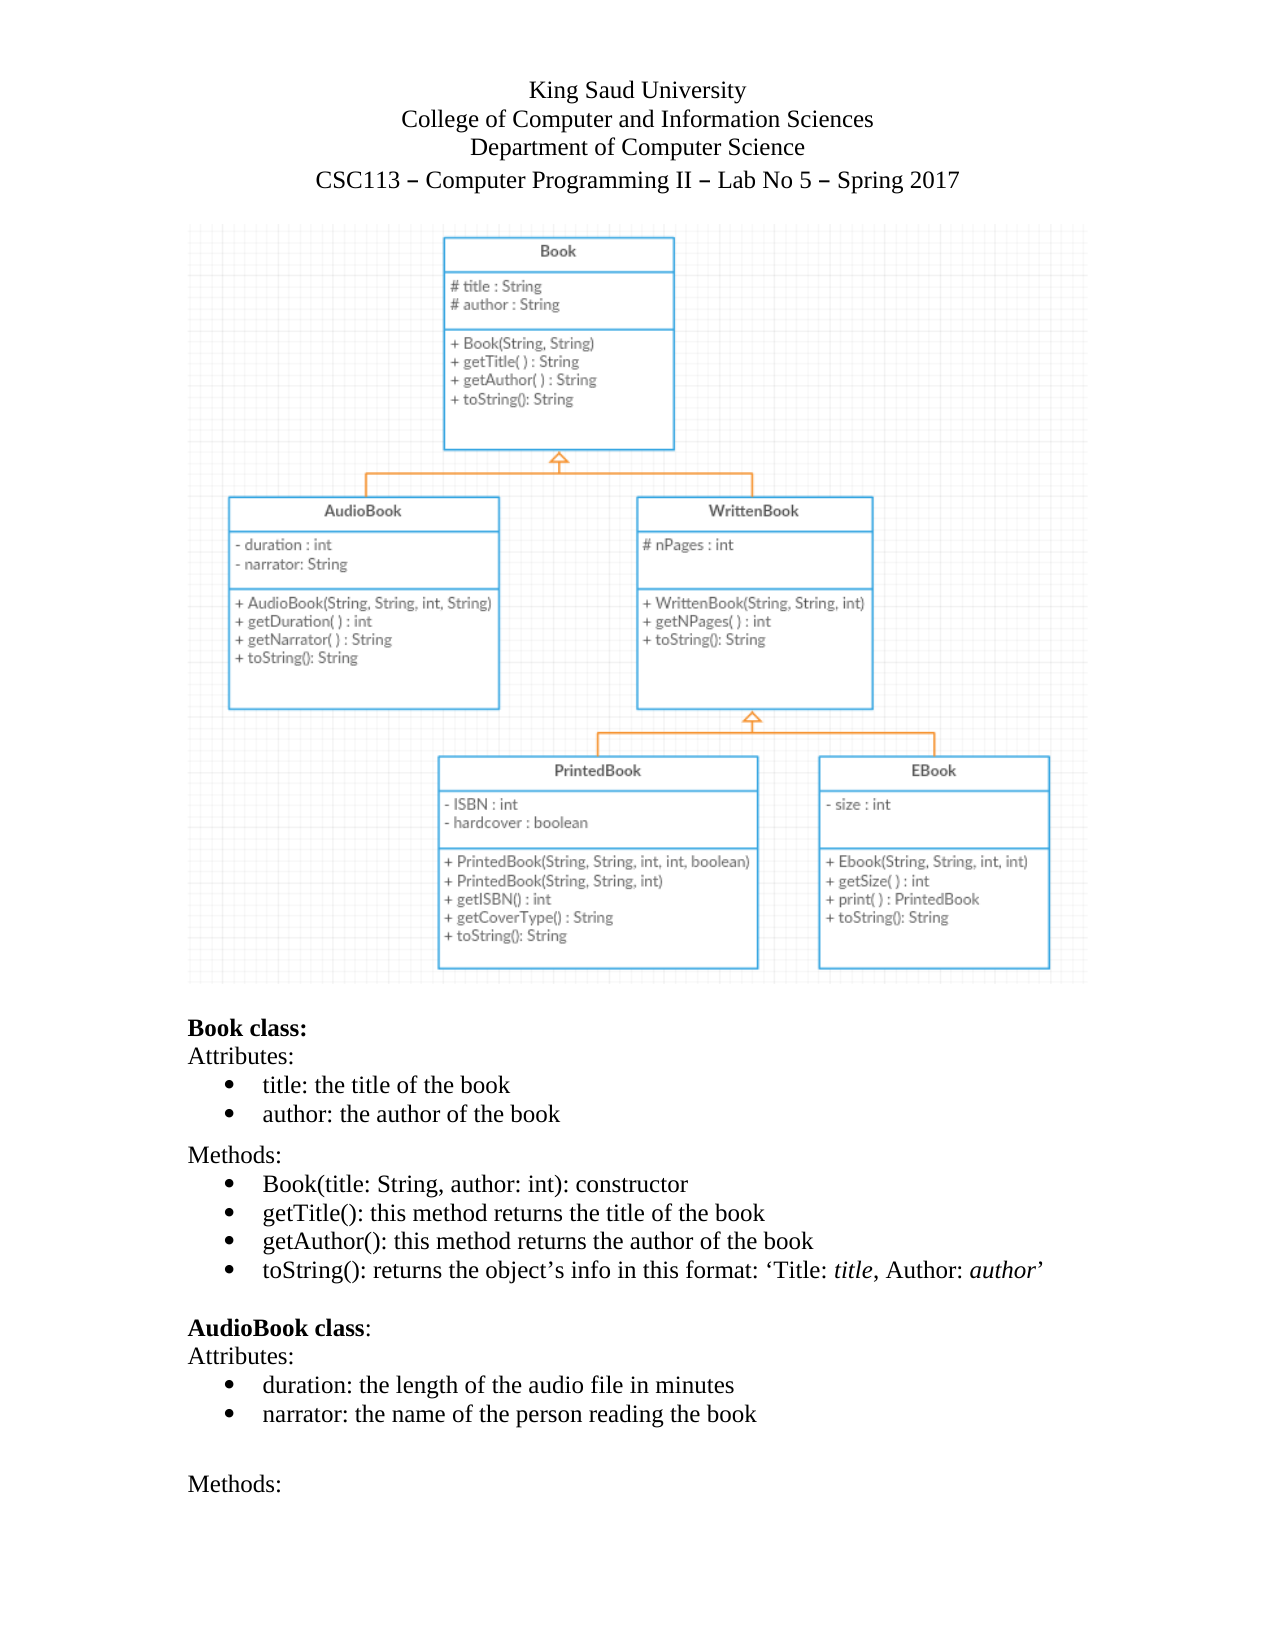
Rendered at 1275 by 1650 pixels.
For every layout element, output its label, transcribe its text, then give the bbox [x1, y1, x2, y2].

list Book(title: String, author: int): constructor [225, 1169, 1087, 1198]
list narrator: the name of the person reading the book [225, 1399, 1087, 1428]
text Attributes: [187, 1341, 1087, 1370]
list getTitle(): this method returns the title of the book [225, 1198, 1087, 1226]
text Methods: [187, 1469, 1087, 1498]
list author: the author of the book [225, 1099, 1087, 1128]
text AudioBook class: [187, 1313, 1087, 1341]
list getAuthor(): this method returns the author of the book [225, 1226, 1087, 1255]
list title: the title of the book [225, 1070, 1087, 1099]
list toString(): returns the object’s info in this format: ‘Title: title, Author: author’ [225, 1255, 1087, 1284]
list duration: the length of the audio file in minutes [225, 1370, 1087, 1399]
text Methods: [187, 1140, 1087, 1169]
text Attributes: [187, 1041, 1087, 1070]
picture [187, 224, 1088, 984]
text Book class: [187, 1013, 1087, 1041]
